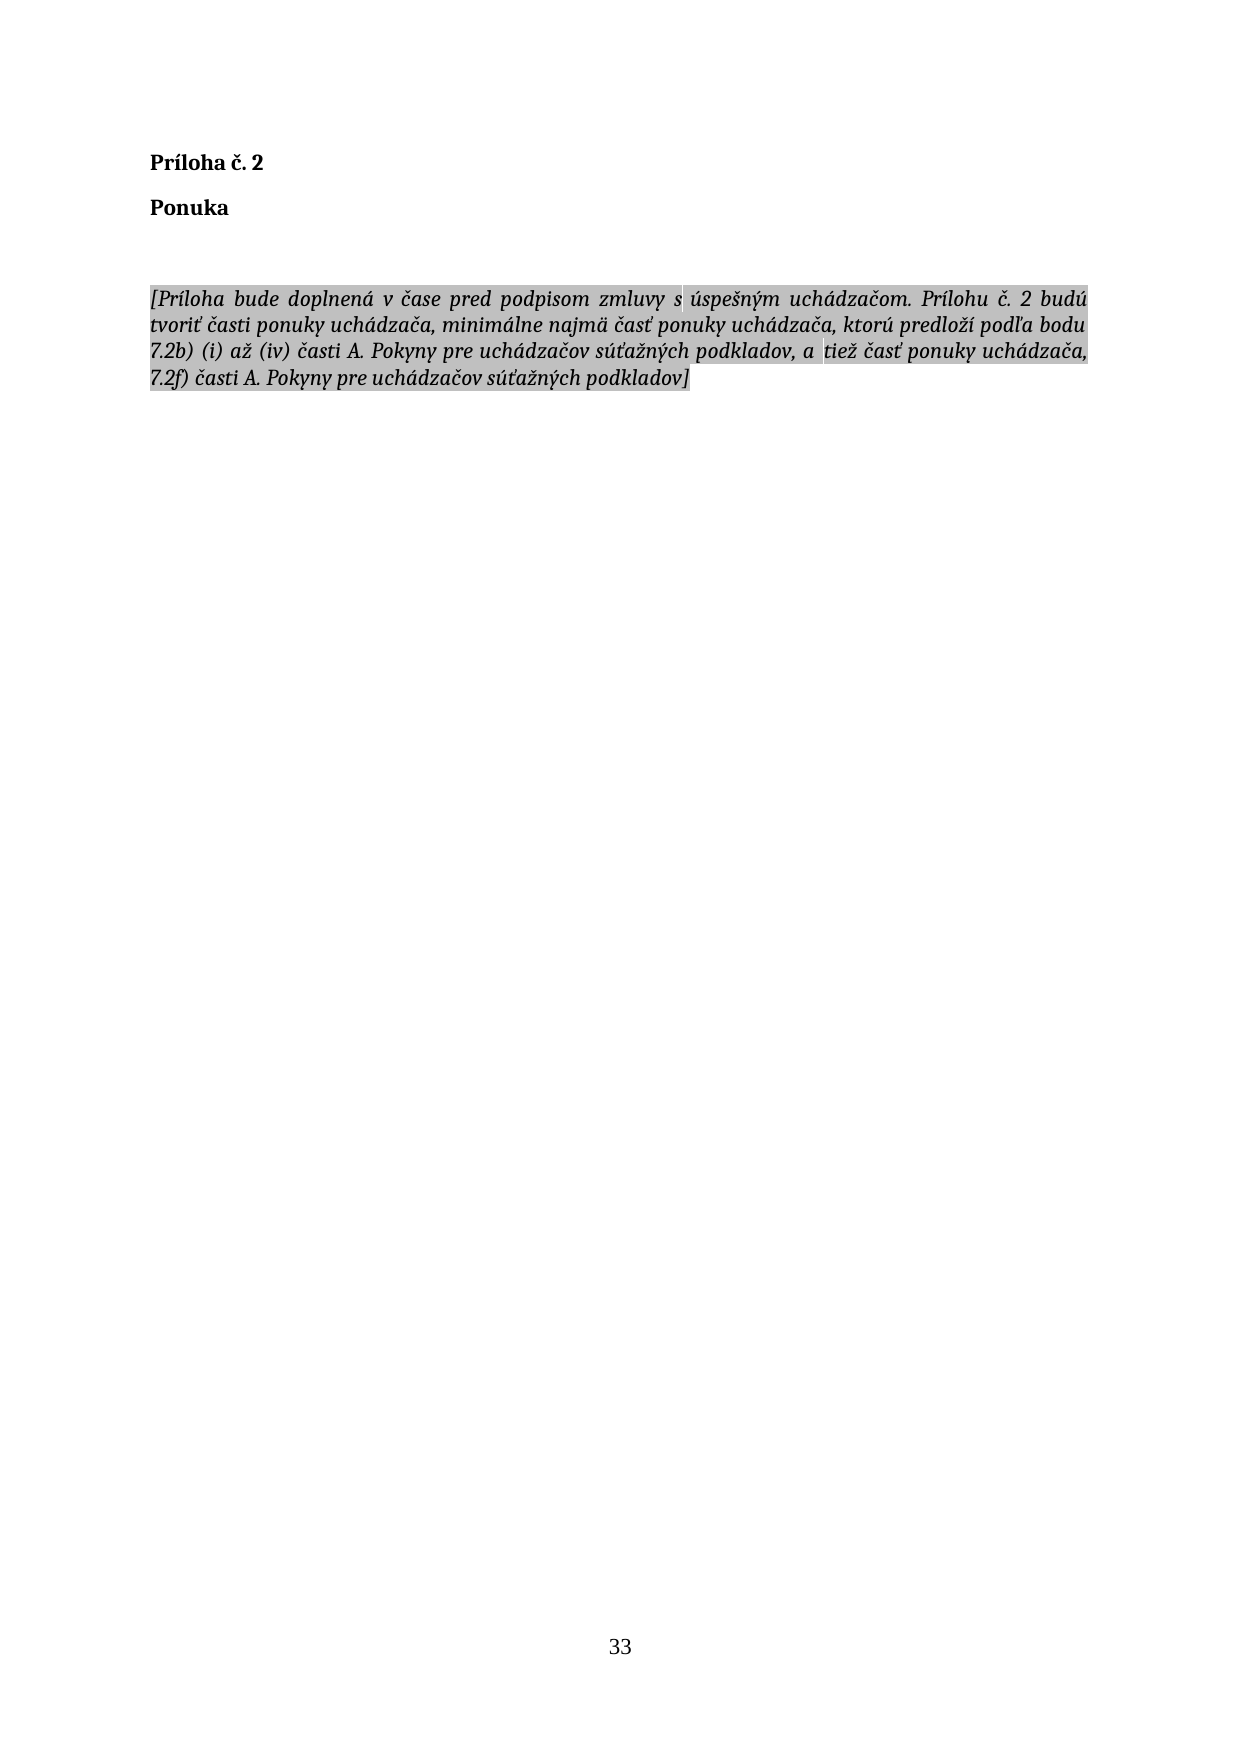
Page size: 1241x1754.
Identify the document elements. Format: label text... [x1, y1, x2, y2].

text Príloha č. 2 [150, 150, 1090, 176]
text Ponuka [150, 195, 1090, 221]
text [Príloha bude doplnená v čase pred podpisom zmluvy s úspešným uchádzačom. Prílohu č. 2 budú tvoriť časti ponuky uchádzača, minimálne najmä časť ponuky uchádzača, ktorú predloží podľa bodu 7.2b) (i) až (iv) časti A. Pokyny pre uchádzačov súťažných podkladov, a tiež časť ponuky uchádzača, 7.2f) časti A. Pokyny pre uchádzačov súťažných podkladov] [690, 285, 1090, 391]
